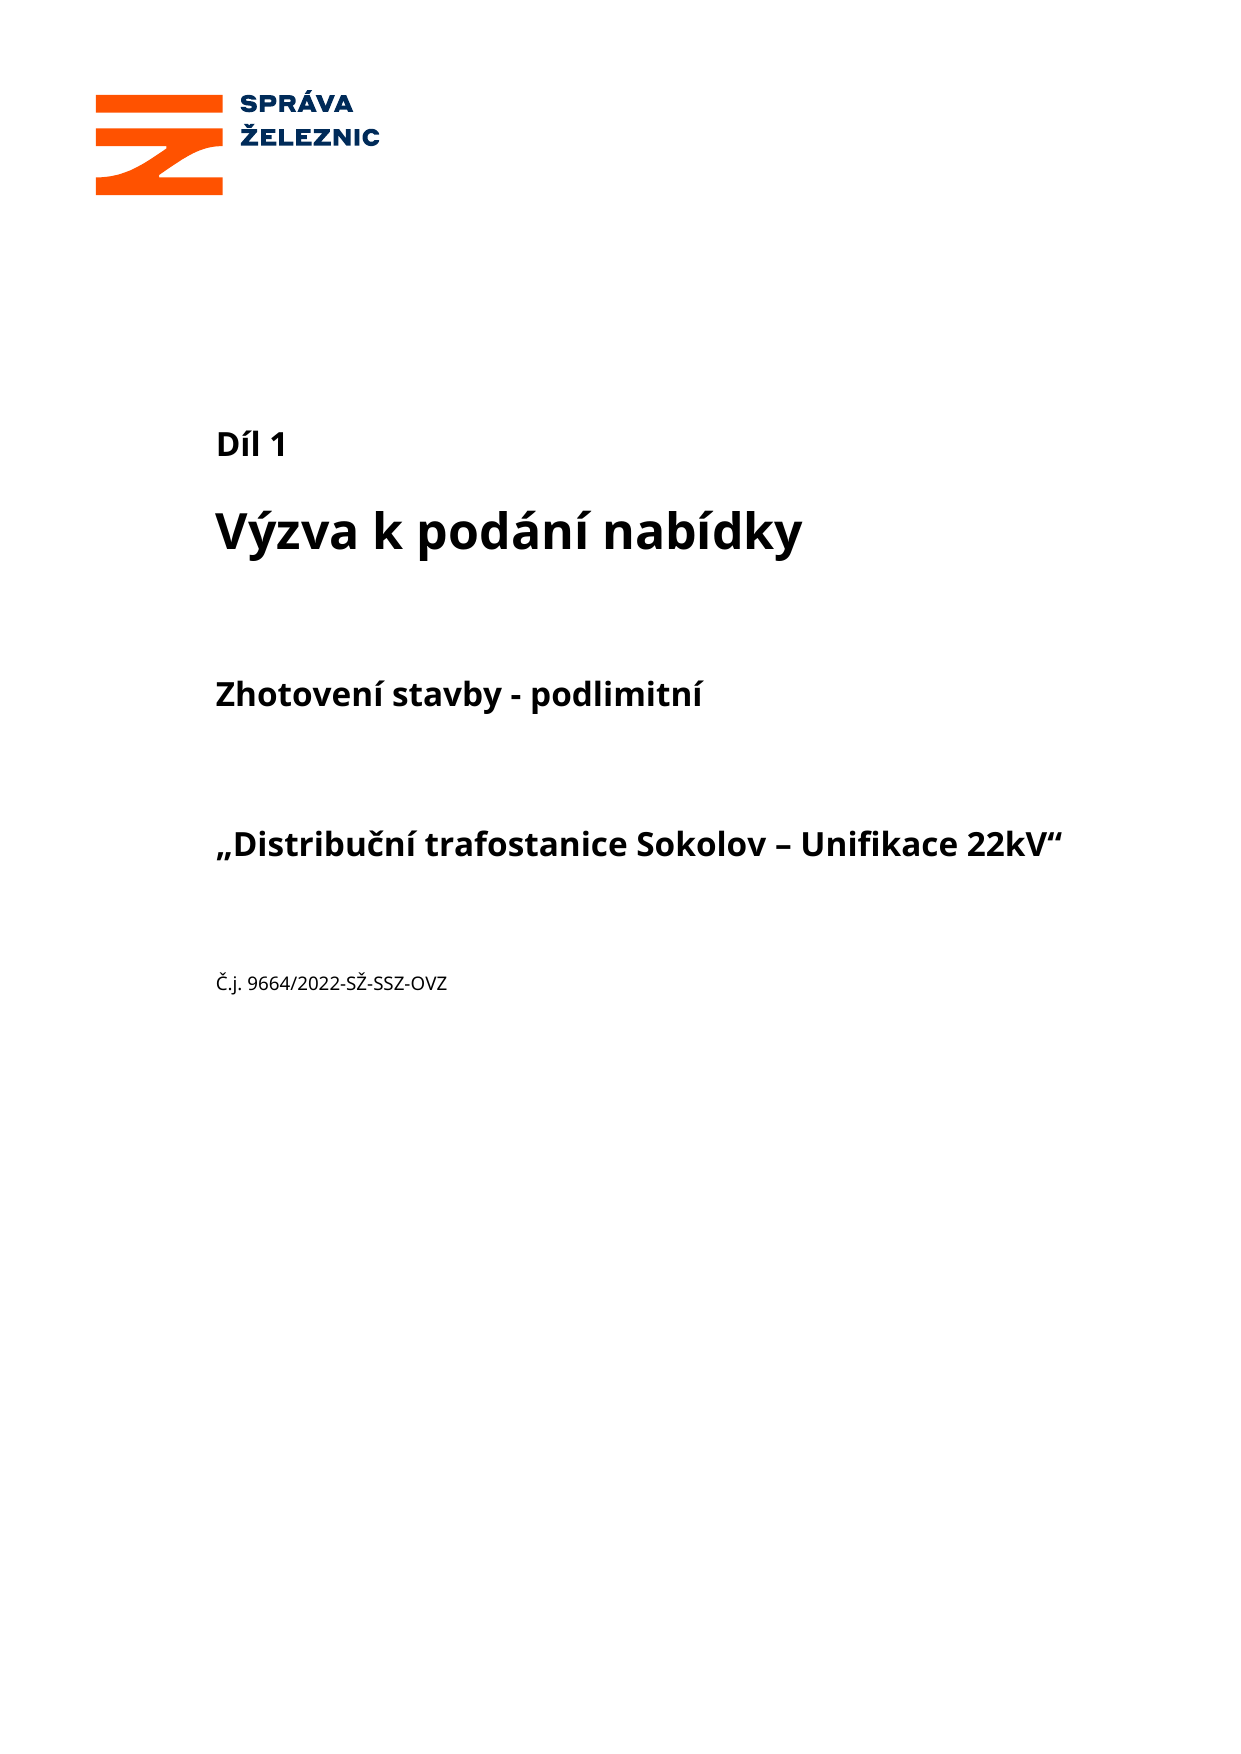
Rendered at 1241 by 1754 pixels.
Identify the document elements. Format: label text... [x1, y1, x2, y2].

text Díl 1 [216, 421, 1122, 466]
text „Distribuční trafostanice Sokolov – Unifikace 22kV“ [216, 820, 1122, 866]
text Zhotovení stavby - podlimitní [216, 671, 1122, 716]
list Č.j. 9664/2022-SŽ-SSZ-OVZ [216, 970, 1122, 996]
text Výzva k podání nabídky [216, 496, 1122, 564]
